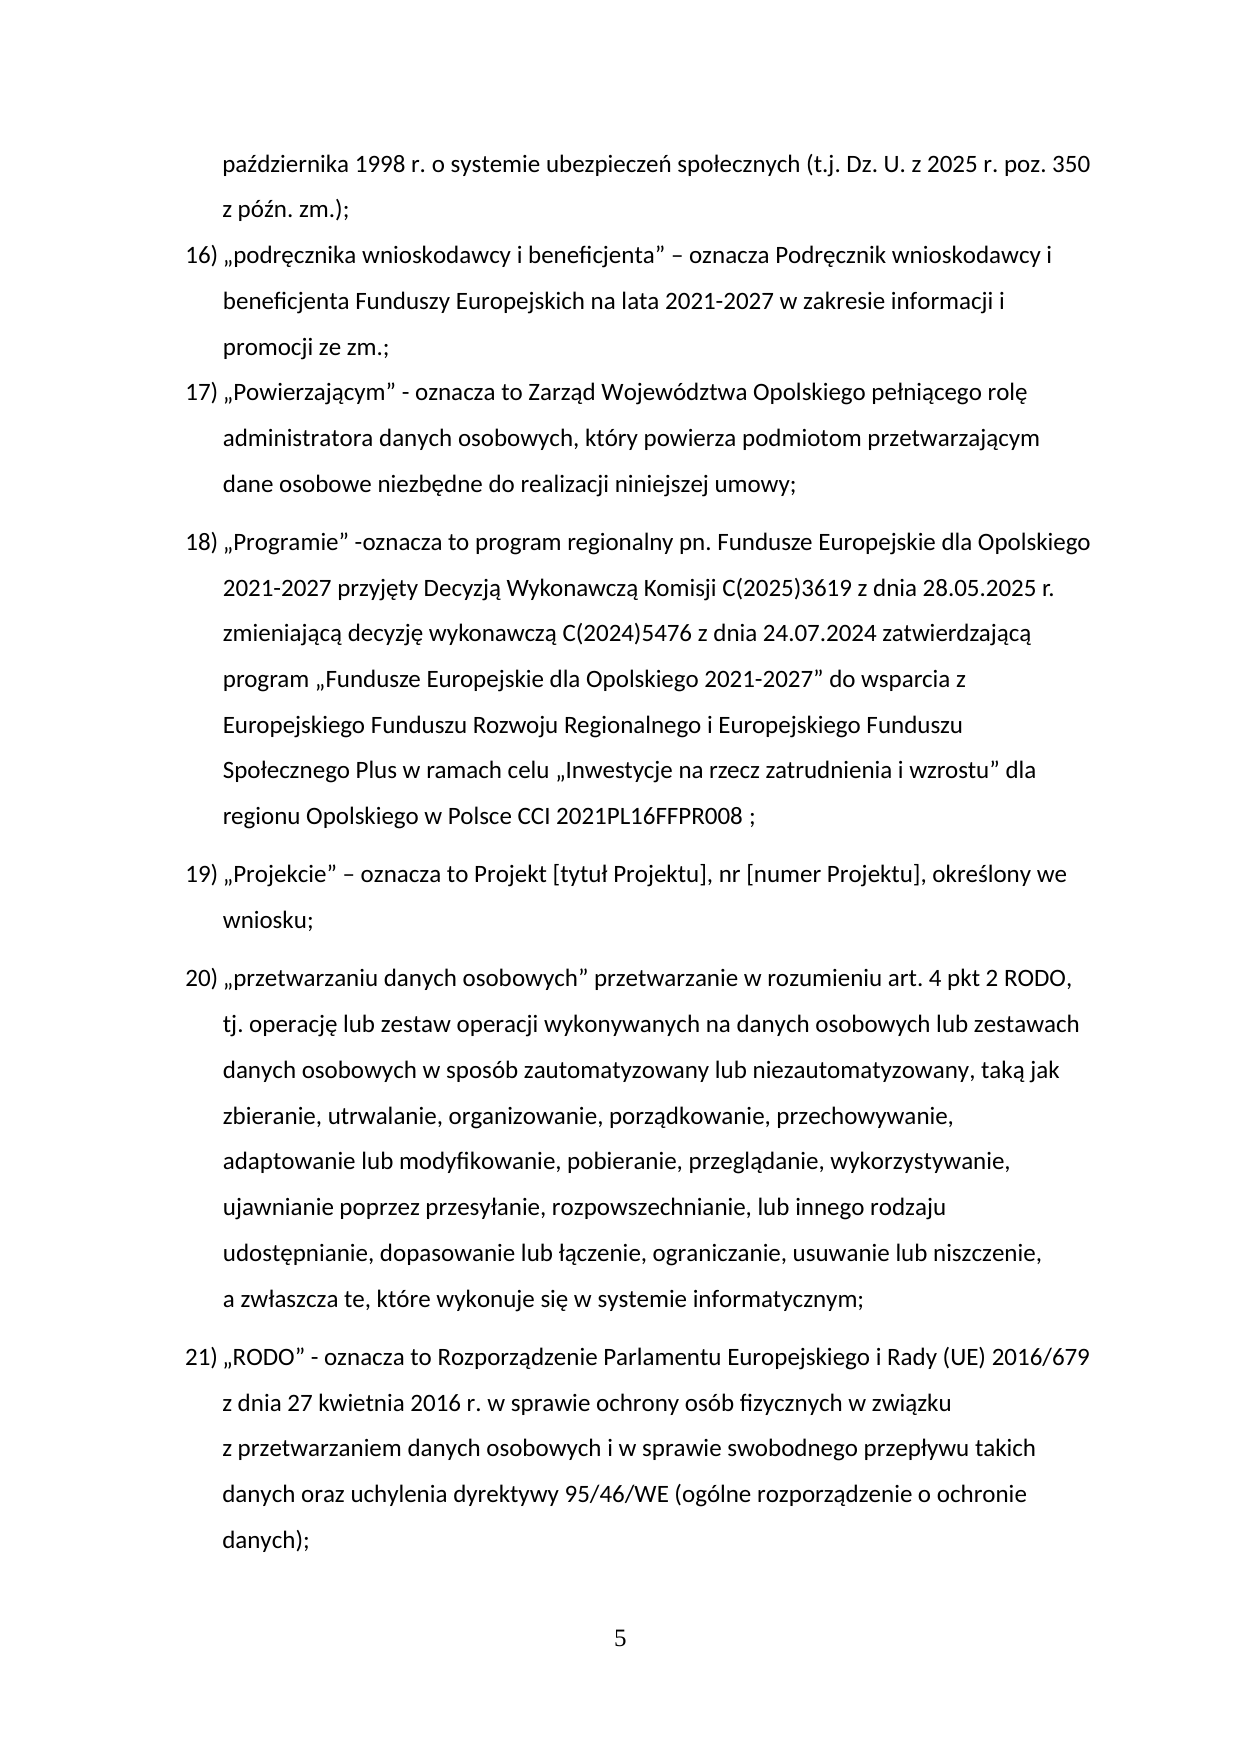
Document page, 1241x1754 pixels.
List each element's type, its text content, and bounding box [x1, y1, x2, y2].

list „RODO” - oznacza to Rozporządzenie Parlamentu Europejskiego i Rady (UE) 2016/679 z dnia 27 kwietnia 2016 r. w sprawie ochrony osób fizycznych w związku z przetwarzaniem danych osobowych i w sprawie swobodnego przepływu takich danych oraz uchylenia dyrektywy 95/46/WE (ogólne rozporządzenie o ochronie danych); [185, 1341, 1092, 1554]
list „podręcznika wnioskodawcy i beneficjenta” – oznacza Podręcznik wnioskodawcy i beneficjenta Funduszy Europejskich na lata 2021-2027 w zakresie informacji i promocji ze zm.; [185, 239, 1092, 361]
list „przetwarzaniu danych osobowych” przetwarzanie w rozumieniu art. 4 pkt 2 RODO, tj. operację lub zestaw operacji wykonywanych na danych osobowych lub zestawach danych osobowych w sposób zautomatyzowany lub niezautomatyzowany, taką jak zbieranie, utrwalanie, organizowanie, porządkowanie, przechowywanie, adaptowanie lub modyfikowanie, pobieranie, przeglądanie, wykorzystywanie, ujawnianie poprzez przesyłanie, rozpowszechnianie, lub innego rodzaju udostępnianie, dopasowanie lub łączenie, ograniczanie, usuwanie lub niszczenie, a zwłaszcza te, które wykonuje się w systemie informatycznym; [185, 963, 1092, 1313]
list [185, 148, 1092, 224]
list „Projekcie” – oznacza to Projekt [tytuł Projektu], nr [numer Projektu], określony we wniosku; [185, 859, 1092, 935]
list „Programie” -oznacza to program regionalny pn. Fundusze Europejskie dla Opolskiego 2021-2027 przyjęty Decyzją Wykonawczą Komisji C(2025)3619 z dnia 28.05.2025 r. zmieniającą decyzję wykonawczą C(2024)5476 z dnia 24.07.2024 zatwierdzającą program „Fundusze Europejskie dla Opolskiego 2021-2027” do wsparcia z Europejskiego Funduszu Rozwoju Regionalnego i Europejskiego Funduszu Społecznego Plus w ramach celu „Inwestycje na rzecz zatrudnienia i wzrostu” dla regionu Opolskiego w Polsce CCI 2021PL16FFPR008 ; [185, 526, 1092, 831]
list „Powierzającym” - oznacza to Zarząd Województwa Opolskiego pełniącego rolę administratora danych osobowych, który powierza podmiotom przetwarzającym dane osobowe niezbędne do realizacji niniejszej umowy; [185, 376, 1092, 498]
